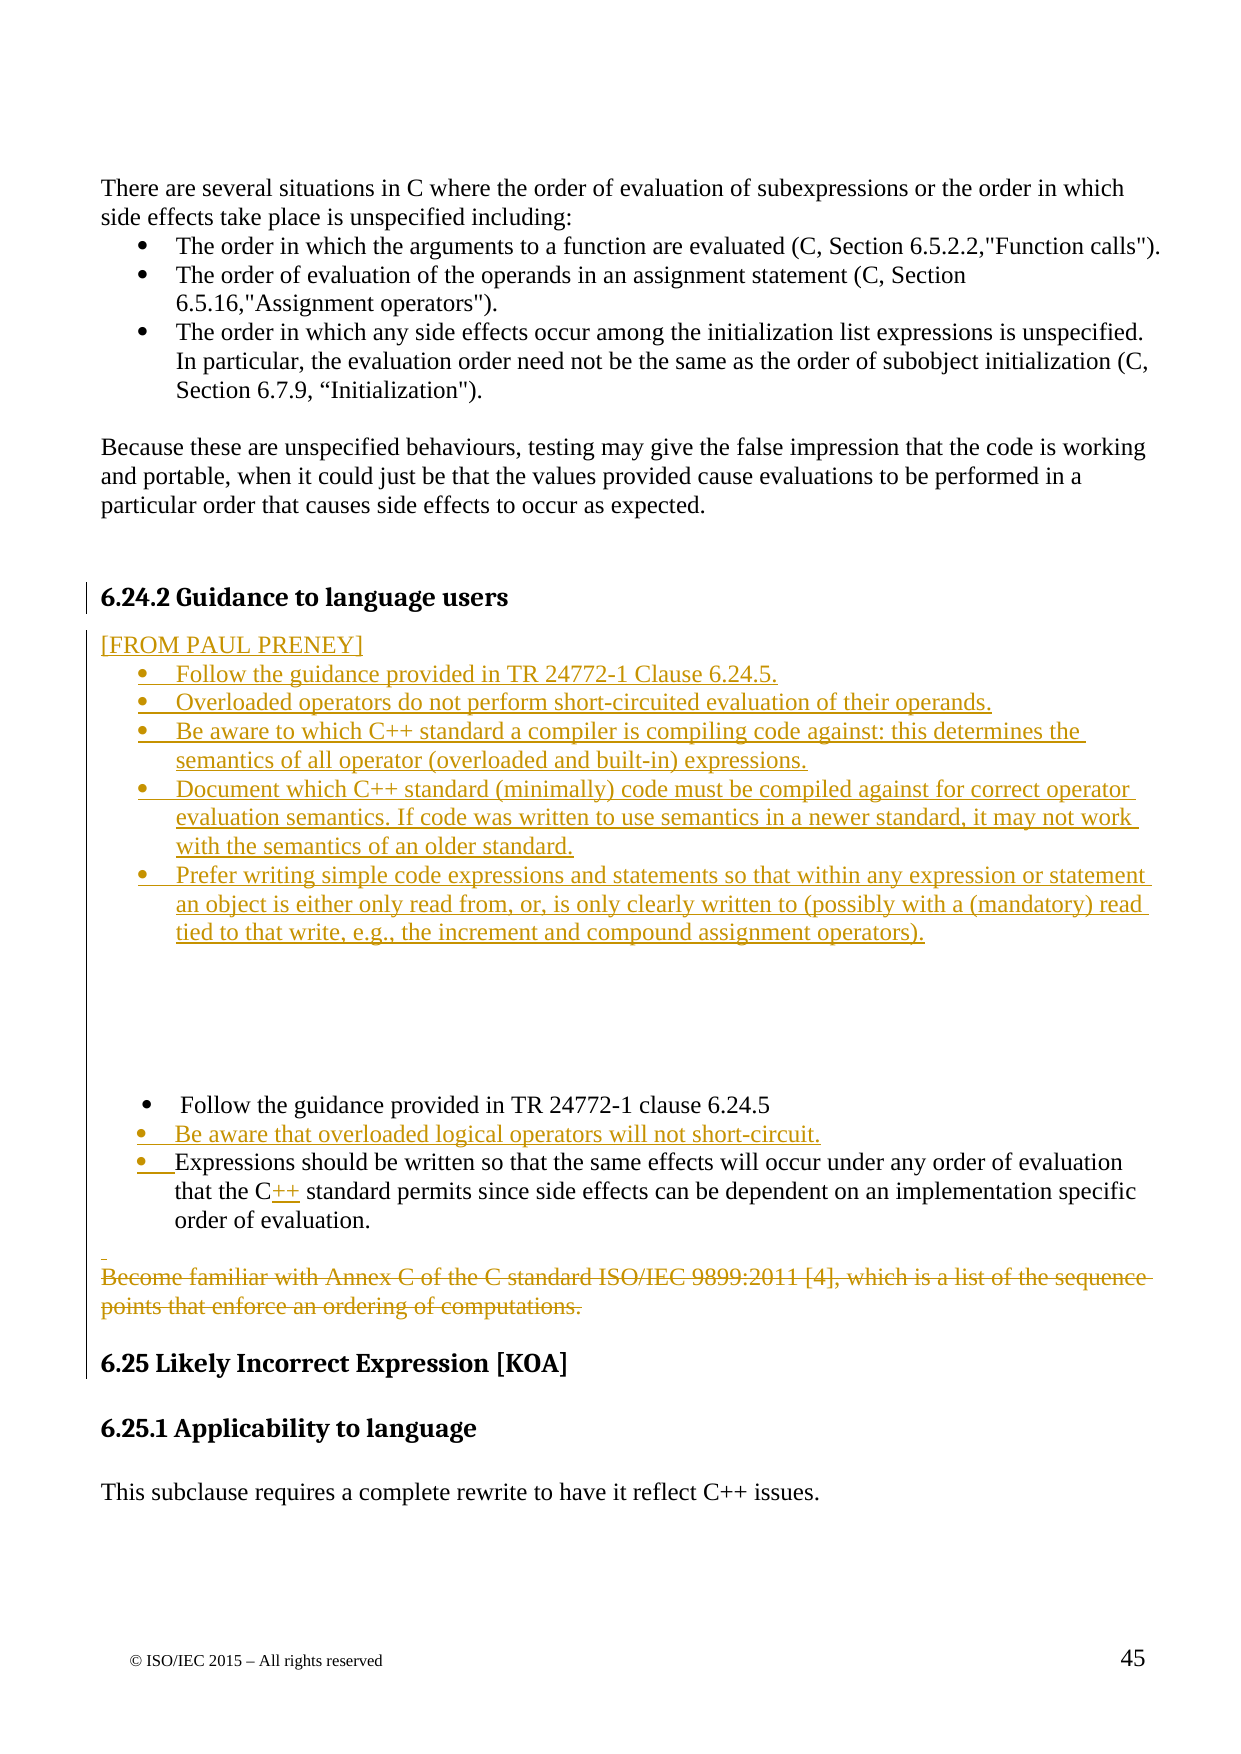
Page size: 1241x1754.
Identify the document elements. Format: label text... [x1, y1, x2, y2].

list Follow the guidance provided in TR 24772-1 clause 6.24.5 [142, 1090, 1164, 1119]
list The order in which any side effects occur among the initialization list expressions is unspecified. In particular, the evaluation order need not be the same as the order of subobject initialization (C, Section 6.7.9, “Initialization"). [138, 317, 1164, 403]
text This subclause requires a complete rewrite to have it reflect C++ issues. [101, 1477, 1164, 1505]
list The order of evaluation of the operands in an assignment statement (C, Section 6.5.16,"Assignment operators"). [138, 260, 1164, 317]
subtitle 6.24.2 Guidance to language users [101, 582, 1164, 613]
list The order in which the arguments to a function are evaluated (C, Section 6.5.2.2,"Function calls"). [138, 231, 1164, 260]
text There are several situations in C where the order of evaluation of subexpressions or the order in which side effects take place is unspecified including: [101, 173, 1164, 231]
list Expressions should be written so that the same effects will occur under any order of evaluation that the C standard permits since side effects can be dependent on an implementation specific order of evaluation. [137, 1147, 1164, 1234]
subtitle 6.25 Likely Incorrect Expression [KOA] [101, 1348, 1164, 1379]
subtitle 6.25.1 Applicability to language [101, 1413, 1164, 1444]
text Because these are unspecified behaviours, testing may give the false impression that the code is working and portable, when it could just be that the values provided cause evaluations to be performed in a particular order that causes side effects to occur as expected. [101, 432, 1164, 518]
